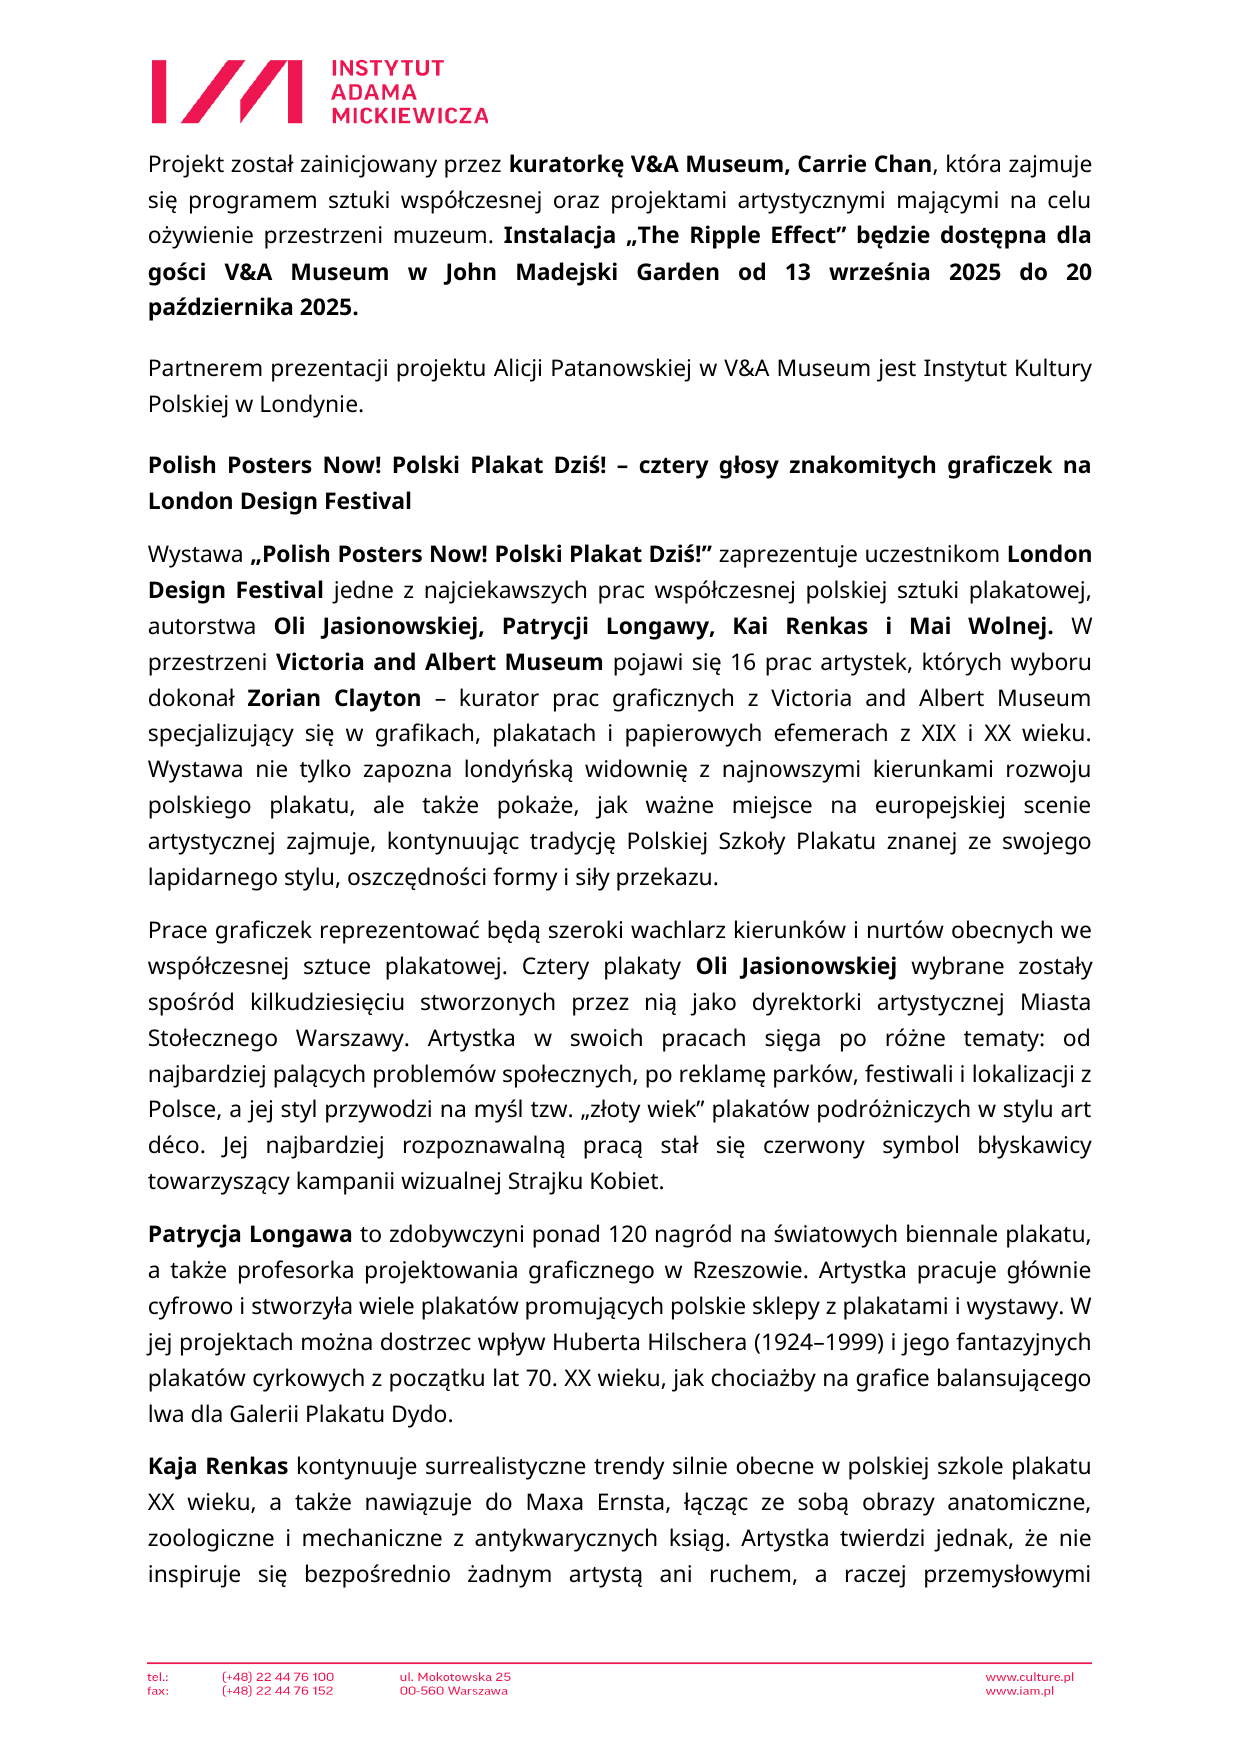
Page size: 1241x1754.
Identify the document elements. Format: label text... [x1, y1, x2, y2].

picture [152, 36, 488, 148]
text Prace graficzek reprezentować będą szeroki wachlarz kierunków i nurtów obecnych we współczesnej sztuce plakatowej. Cztery plakaty Oli Jasionowskiej wybrane zostały spośród kilkudziesięciu stworzonych przez nią jako dyrektorki artystycznej Miasta Stołecznego Warszawy. Artystka w swoich pracach sięga po różne tematy: od najbardziej palących problemów społecznych, po reklamę parków, festiwali i lokalizacji z Polsce, a jej styl przywodzi na myśl tzw. „złoty wiek” plakatów podróżniczych w stylu art déco. Jej najbardziej rozpoznawalną pracą stał się czerwony symbol błyskawicy towarzyszący kampanii wizualnej Strajku Kobiet. [148, 914, 1093, 1197]
text Wystawa „Polish Posters Now! Polski Plakat Dziś!” zaprezentuje uczestnikom London Design Festival jedne z najciekawszych prac współczesnej polskiej sztuki plakatowej, autorstwa Oli Jasionowskiej, Patrycji Longawy, Kai Renkas i Mai Wolnej. W przestrzeni Victoria and Albert Museum pojawi się 16 prac artystek, których wyboru dokonał Zorian Clayton – kurator prac graficznych z Victoria and Albert Museum specjalizujący się w grafikach, plakatach i papierowych efemerach z XIX i XX wieku. Wystawa nie tylko zapozna londyńską widownię z najnowszymi kierunkami rozwoju polskiego plakatu, ale także pokaże, jak ważne miejsce na europejskiej scenie artystycznej zajmuje, kontynuując tradycję Polskiej Szkoły Plakatu znanej ze swojego lapidarnego stylu, oszczędności formy i siły przekazu. [148, 538, 1093, 892]
text Polish Posters Now! Polski Plakat Dziś! – cztery głosy znakomitych graficzek na London Design Festival [148, 449, 1093, 516]
text Partnerem prezentacji projektu Alicji Patanowskiej w V&A Museum jest Instytut Kultury Polskiej w Londynie. [148, 352, 1093, 419]
picture [147, 1661, 1092, 1708]
text Projekt został zainicjowany przez kuratorkę V&A Museum, Carrie Chan, która zajmuje się programem sztuki współczesnej oraz projektami artystycznymi mającymi na celu ożywienie przestrzeni muzeum. Instalacja „The Ripple Effect” będzie dostępna dla gości V&A Museum w John Madejski Garden od 13 września 2025 do 20 października 2025. [148, 148, 1093, 323]
text Patrycja Longawa to zdobywczyni ponad 120 nagród na światowych biennale plakatu, a także profesorka projektowania graficznego w Rzeszowie. Artystka pracuje głównie cyfrowo i stworzyła wiele plakatów promujących polskie sklepy z plakatami i wystawy. W jej projektach można dostrzec wpływ Huberta Hilschera (1924–1999) i jego fantazyjnych plakatów cyrkowych z początku lat 70. XX wieku, jak chociażby na grafice balansującego lwa dla Galerii Plakatu Dydo. [148, 1218, 1093, 1429]
